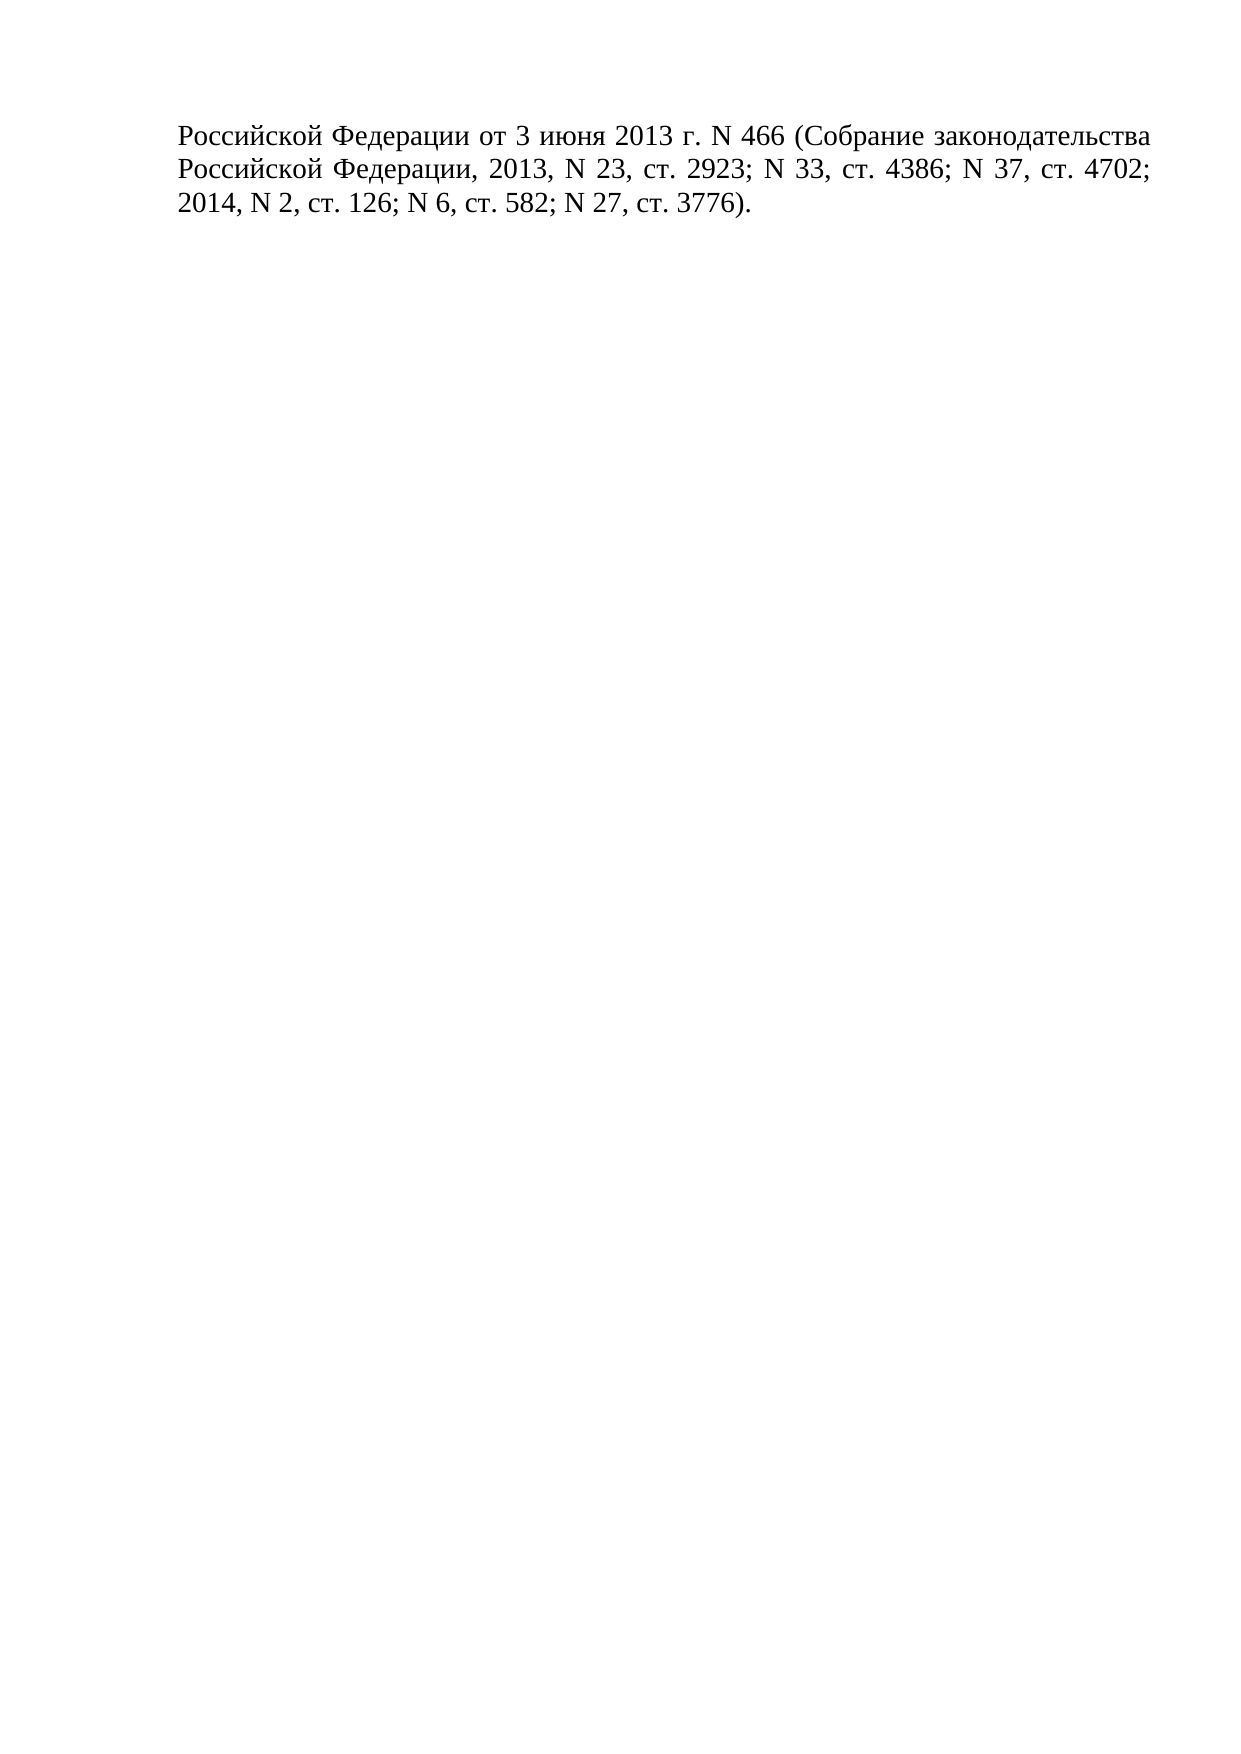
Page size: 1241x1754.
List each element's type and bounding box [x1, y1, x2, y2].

text [177, 118, 1152, 219]
